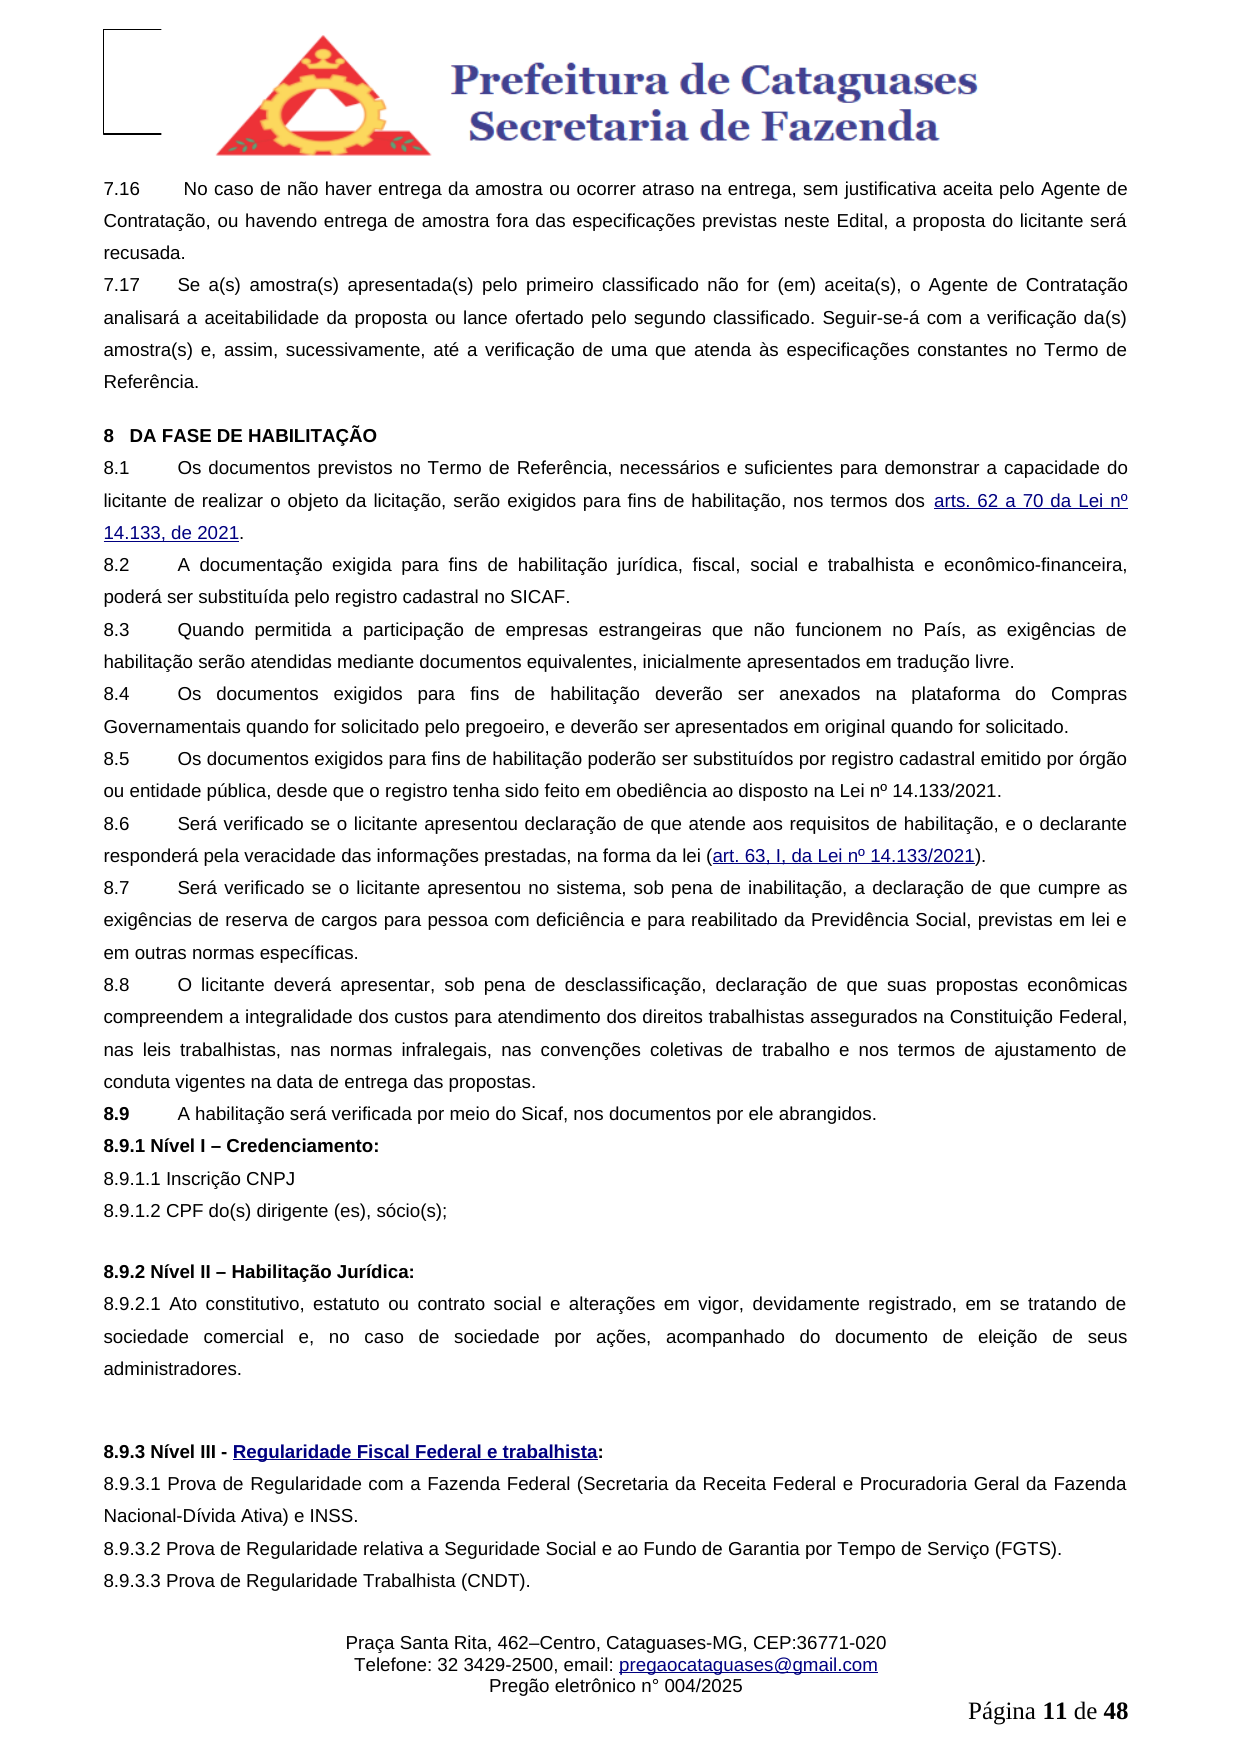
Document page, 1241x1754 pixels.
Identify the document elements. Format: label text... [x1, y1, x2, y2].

list A documentação exigida para fins de habilitação jurídica, fiscal, social e trabalhista e econômico-ﬁnanceira, poderá ser substituída pelo registro cadastral no SICAF. [103, 554, 1128, 608]
picture [161, 29, 1071, 177]
text 8.9.3.3 Prova de Regularidade Trabalhista (CNDT). [103, 1569, 1128, 1591]
list Os documentos previstos no Termo de Referência, necessários e suficientes para demonstrar a capacidade do licitante de realizar o objeto da licitação, serão exigidos para fins de habilitação, nos termos dos arts. 62 a 70 da Lei nº 14.133, de 2021. [103, 457, 1128, 543]
list Os documentos exigidos para fins de habilitação deverão ser anexados na plataforma do Compras Governamentais quando for solicitado pelo pregoeiro, e deverão ser apresentados em original quando for solicitado. [103, 683, 1128, 737]
list Será verificado se o licitante apresentou declaração de que atende aos requisitos de habilitação, e o declarante responderá pela veracidade das informações prestadas, na forma da lei (art. 63, I, da Lei nº 14.133/2021). [103, 812, 1128, 866]
text 8.9.1 Nível I – Credenciamento: [103, 1135, 1128, 1157]
text 8.9.1.1 Inscrição CNPJ [103, 1168, 1128, 1189]
text 8.9.3.1 Prova de Regularidade com a Fazenda Federal (Secretaria da Receita Federal e Procuradoria Geral da Fazenda Nacional-Dívida Ativa) e INSS. [103, 1473, 1128, 1527]
list Se a(s) amostra(s) apresentada(s) pelo primeiro classificado não for (em) aceita(s), o Agente de Contratação analisará a aceitabilidade da proposta ou lance ofertado pelo segundo classificado. Seguir-se-á com a verificação da(s) amostra(s) e, assim, sucessivamente, até a verificação de uma que atenda às especificações constantes no Termo de Referência. [103, 274, 1128, 393]
list 8 DA FASE DE HABILITAÇÃO [103, 425, 1128, 446]
list No caso de não haver entrega da amostra ou ocorrer atraso na entrega, sem justificativa aceita pelo Agente de Contratação, ou havendo entrega de amostra fora das especificações previstas neste Edital, a proposta do licitante será recusada. [103, 177, 1128, 263]
text 8.9.3.2 Prova de Regularidade relativa a Seguridade Social e ao Fundo de Garantia por Tempo de Serviço (FGTS). [103, 1537, 1128, 1559]
text 8.9.1.2 CPF do(s) dirigente (es), sócio(s); [103, 1200, 1128, 1221]
list Os documentos exigidos para fins de habilitação poderão ser substituídos por registro cadastral emitido por órgão ou entidade pública, desde que o registro tenha sido feito em obediência ao disposto na Lei nº 14.133/2021. [103, 748, 1128, 802]
list Será verificado se o licitante apresentou no sistema, sob pena de inabilitação, a declaração de que cumpre as exigências de reserva de cargos para pessoa com deficiência e para reabilitado da Previdência Social, previstas em lei e em outras normas específicas. [103, 877, 1128, 963]
list O licitante deverá apresentar, sob pena de desclassificação, declaração de que suas propostas econômicas compreendem a integralidade dos custos para atendimento dos direitos trabalhistas assegurados na Constituição Federal, nas leis trabalhistas, nas normas infralegais, nas convenções coletivas de trabalho e nos termos de ajustamento de conduta vigentes na data de entrega das propostas. [103, 974, 1128, 1092]
text 8.9.2 Nível II – Habilitação Jurídica: [103, 1261, 1128, 1282]
text 8.9.3 Nível III - Regularidade Fiscal Federal e trabalhista: [103, 1440, 1128, 1462]
text 8.9.2.1 Ato constitutivo, estatuto ou contrato social e alterações em vigor, devidamente registrado, em se tratando de sociedade comercial e, no caso de sociedade por ações, acompanhado do documento de eleição de seus administradores. [103, 1293, 1128, 1379]
list Quando permitida a participação de empresas estrangeiras que não funcionem no País, as exigências de habilitação serão atendidas mediante documentos equivalentes, inicialmente apresentados em tradução livre. [103, 619, 1128, 672]
list A habilitação será verificada por meio do Sicaf, nos documentos por ele abrangidos. [103, 1103, 1128, 1124]
